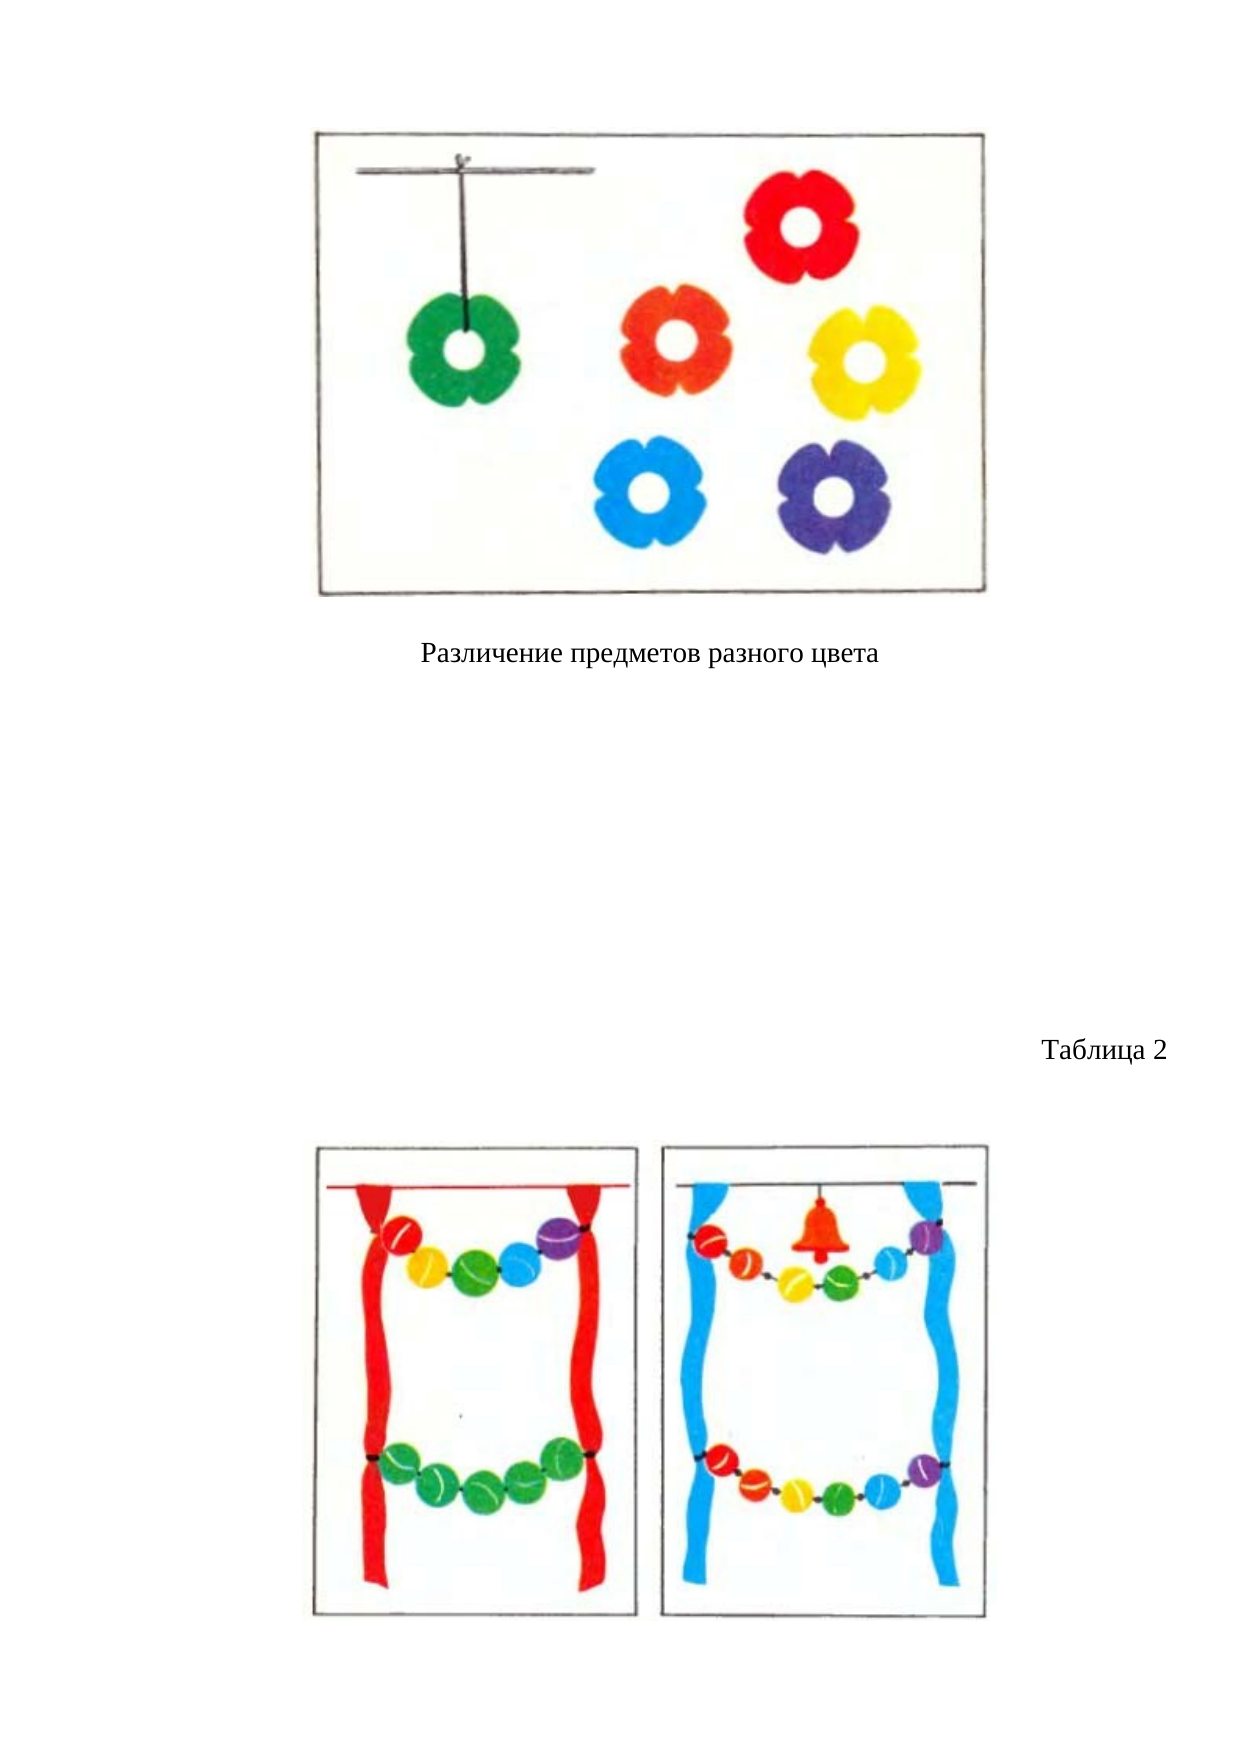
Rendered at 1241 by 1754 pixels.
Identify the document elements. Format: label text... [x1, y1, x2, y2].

picture [310, 127, 990, 597]
text Таблица 2 [133, 1032, 1167, 1066]
text Различение предметов разного цвета [420, 635, 1168, 669]
picture [302, 1140, 998, 1621]
